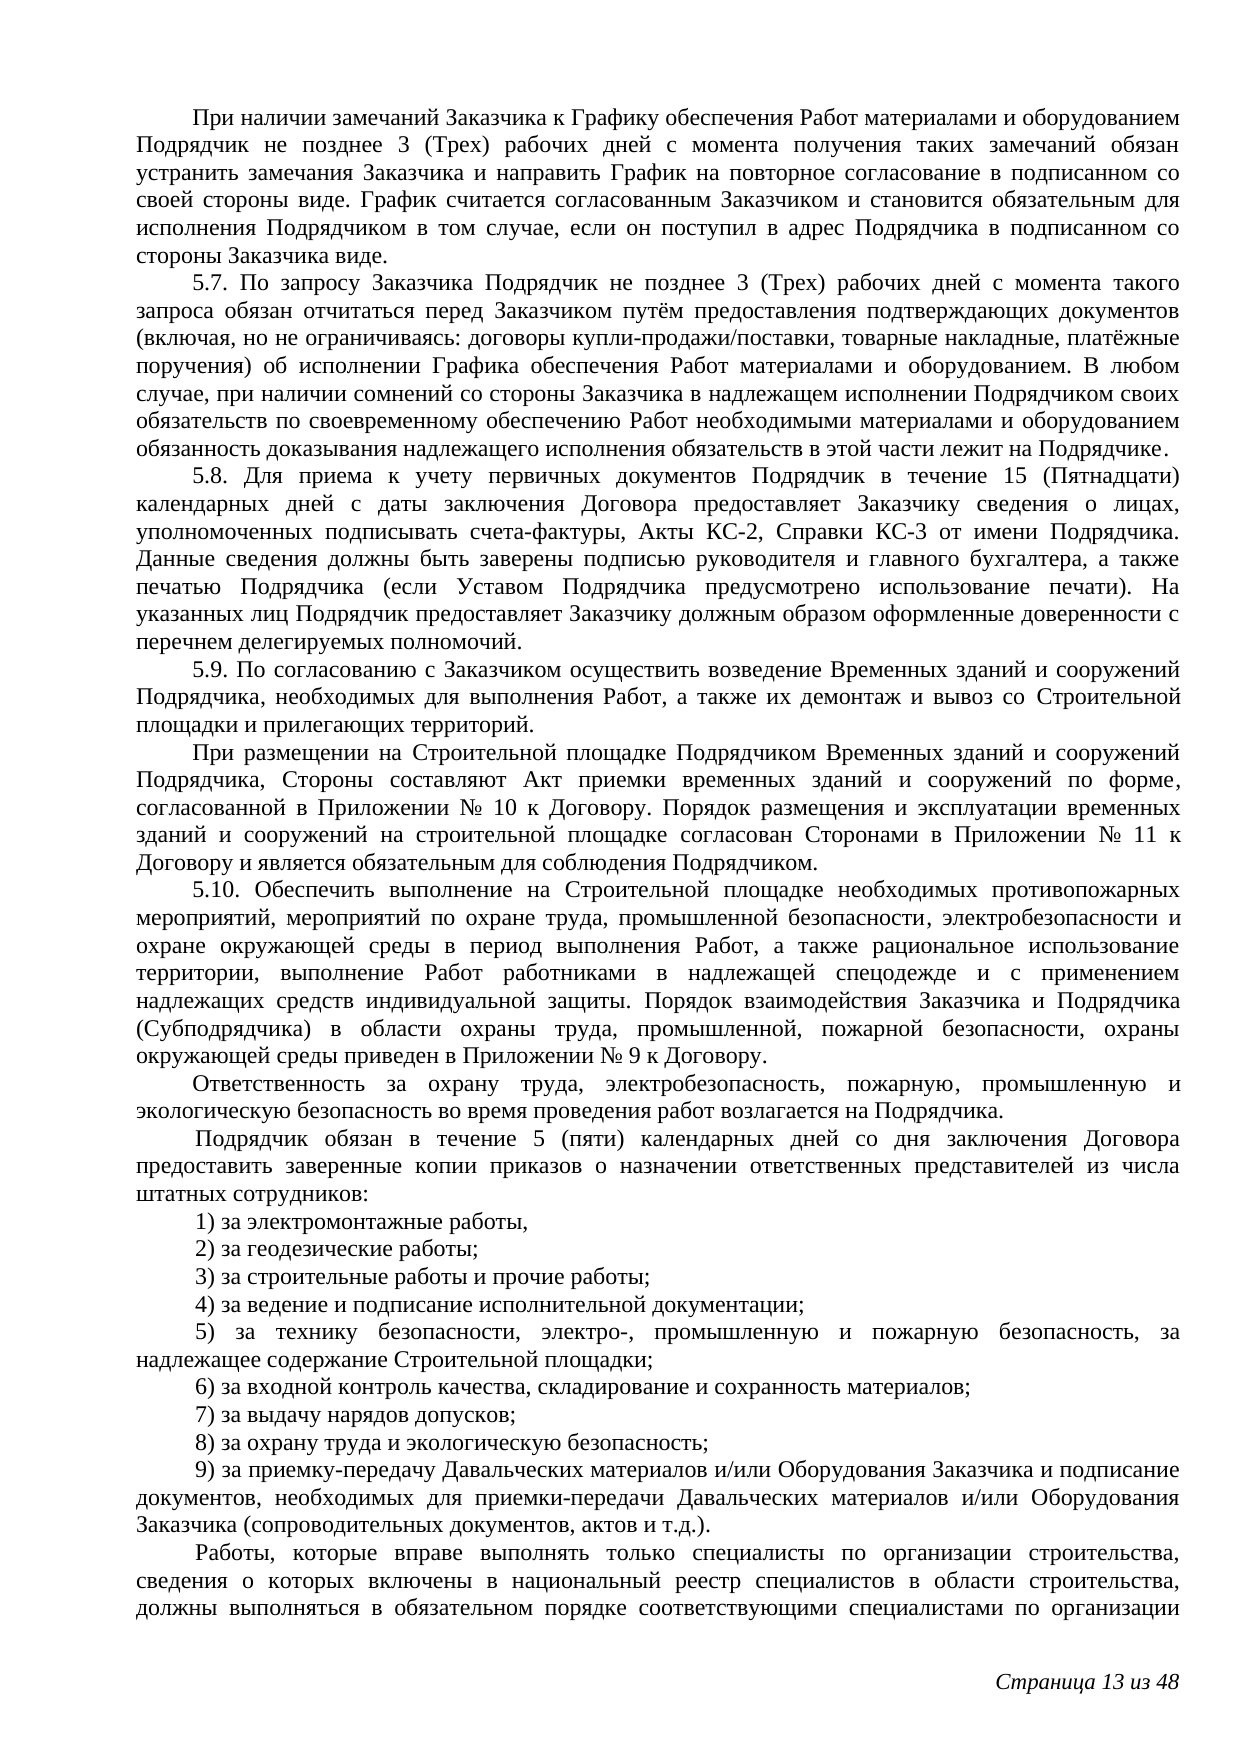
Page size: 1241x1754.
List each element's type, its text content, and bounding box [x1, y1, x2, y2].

text 9) за приемку-передачу Давальческих материалов и/или Оборудования Заказчика и подписание документов, необходимых для приемки-передачи Давальческих материалов и/или Оборудования Заказчика (сопроводительных документов, актов и т.д.). [136, 1455, 1181, 1538]
text 5.7. По запросу Заказчика Подрядчик не позднее 3 (Трех) рабочих дней с момента такого запроса обязан отчитаться перед Заказчиком путём предоставления подтверждающих документов (включая, но не ограничиваясь: договоры купли-продажи/поставки, товарные накладные, платёжные поручения) об исполнении Графика обеспечения Работ материалами и оборудованием. В любом случае, при наличии сомнений со стороны Заказчика в надлежащем исполнении Подрядчиком своих обязательств по своевременному обеспечению Работ необходимыми материалами и оборудованием обязанность доказывания надлежащего исполнения обязательств в этой части лежит на Подрядчике. [136, 268, 1181, 461]
text 5) за технику безопасности, электро-, промышленную и пожарную безопасность, за надлежащее содержание Строительной площадки; [136, 1317, 1181, 1372]
text При размещении на Строительной площадке Подрядчиком Временных зданий и сооружений Подрядчика, Стороны составляют Акт приемки временных зданий и сооружений по форме, согласованной в Приложении № 10 к Договору. Порядок размещения и эксплуатации временных зданий и сооружений на строительной площадке согласован Сторонами в Приложении № 11 к Договору и является обязательным для соблюдения Подрядчиком. [136, 737, 1181, 876]
text 5.10. Обеспечить выполнение на Строительной площадке необходимых противопожарных мероприятий, мероприятий по охране труда, промышленной безопасности, электробезопасности и охране окружающей среды в период выполнения Работ, а также рациональное использование территории, выполнение Работ работниками в надлежащей спецодежде и с применением надлежащих средств индивидуальной защиты. Порядок взаимодействия Заказчика и Подрядчика (Субподрядчика) в области охраны труда, промышленной, пожарной безопасности, охраны окружающей среды приведен в Приложении № 9 к Договору. [136, 876, 1181, 1069]
text 5.8. Для приема к учету первичных документов Подрядчик в течение 15 (Пятнадцати) календарных дней с даты заключения Договора предоставляет Заказчику сведения о лицах, уполномоченных подписывать счета-фактуры, Акты КС-2, Справки КС-3 от имени Подрядчика. Данные сведения должны быть заверены подписью руководителя и главного бухгалтера, а также печатью Подрядчика (если Уставом Подрядчика предусмотрено использование печати). На указанных лиц Подрядчик предоставляет Заказчику должным образом оформленные доверенности с перечнем делегируемых полномочий. [136, 461, 1181, 655]
text 7) за выдачу нарядов допусков; [136, 1400, 1181, 1428]
text 8) за охрану труда и экологическую безопасность; [136, 1428, 1181, 1455]
text 4) за ведение и подписание исполнительной документации; [136, 1289, 1181, 1317]
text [136, 1538, 1181, 1621]
text 5.9. По согласованию с Заказчиком осуществить возведение Временных зданий и сооружений Подрядчика, необходимых для выполнения Работ, а также их демонтаж и вывоз со Строительной площадки и прилегающих территорий. [136, 655, 1181, 737]
text 3) за строительные работы и прочие работы; [136, 1262, 1181, 1289]
text Подрядчик обязан в течение 5 (пяти) календарных дней со дня заключения Договора предоставить заверенные копии приказов о назначении ответственных представителей из числа штатных сотрудников: [136, 1124, 1181, 1207]
text 2) за геодезические работы; [136, 1234, 1181, 1262]
text 1) за электромонтажные работы, [136, 1207, 1181, 1234]
text При наличии замечаний Заказчика к Графику обеспечения Работ материалами и оборудованием Подрядчик не позднее 3 (Трех) рабочих дней с момента получения таких замечаний обязан устранить замечания Заказчика и направить График на повторное согласование в подписанном со своей стороны виде. График считается согласованным Заказчиком и становится обязательным для исполнения Подрядчиком в том случае, если он поступил в адрес Подрядчика в подписанном со стороны Заказчика виде. [136, 103, 1181, 268]
text Ответственность за охрану труда, электробезопасность, пожарную, промышленную и экологическую безопасность во время проведения работ возлагается на Подрядчика. [136, 1069, 1181, 1124]
text 6) за входной контроль качества, складирование и сохранность материалов; [136, 1372, 1181, 1400]
